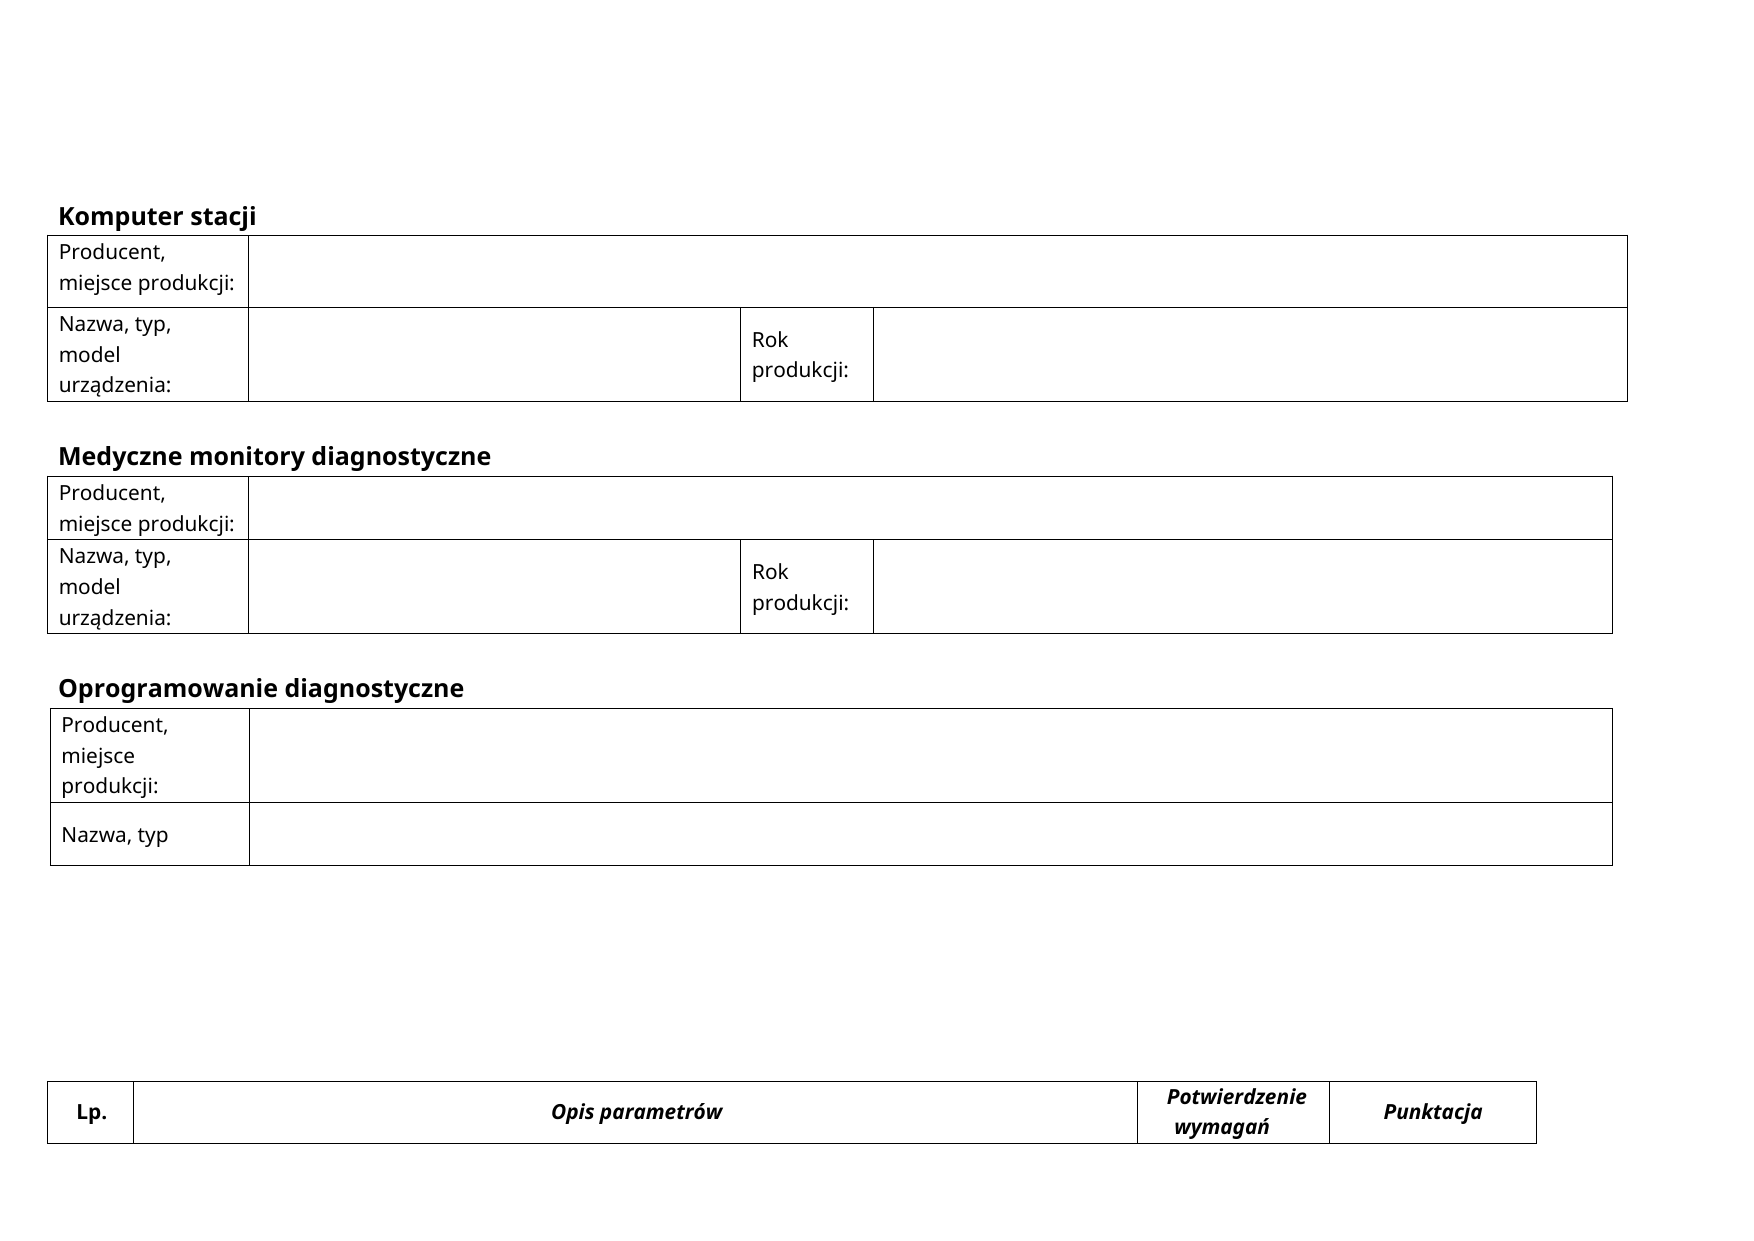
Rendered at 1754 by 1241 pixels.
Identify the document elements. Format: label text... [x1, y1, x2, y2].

table_cell Rok produkcji: [741, 308, 873, 401]
table_header Lp. [48, 1082, 133, 1143]
text Komputer stacji [58, 198, 1609, 233]
table_cell Nazwa, typ, model urządzenia: [48, 540, 248, 633]
table_header Opis parametrów [134, 1082, 1137, 1143]
text Oprogramowanie diagnostyczne [58, 671, 1609, 705]
text Medyczne monitory diagnostyczne [58, 439, 1609, 473]
table_cell [250, 803, 1612, 865]
table_header Producent, miejsce produkcji: [51, 709, 249, 802]
table_cell [874, 540, 1612, 633]
table_header [249, 236, 1627, 307]
table_cell Rok produkcji: [741, 540, 873, 633]
table_header Potwierdzenie wymagań [1138, 1082, 1329, 1143]
table_header [249, 477, 1612, 539]
table_cell [874, 308, 1627, 401]
table_cell Nazwa, typ, model urządzenia: [48, 308, 248, 401]
table_header Producent, miejsce produkcji: [48, 236, 248, 307]
table_header [250, 709, 1612, 802]
table_cell [249, 540, 740, 633]
table_header Punktacja [1330, 1082, 1536, 1143]
table_cell Nazwa, typ [51, 803, 249, 865]
table_header Producent, miejsce produkcji: [48, 477, 248, 539]
table_cell [249, 308, 740, 401]
